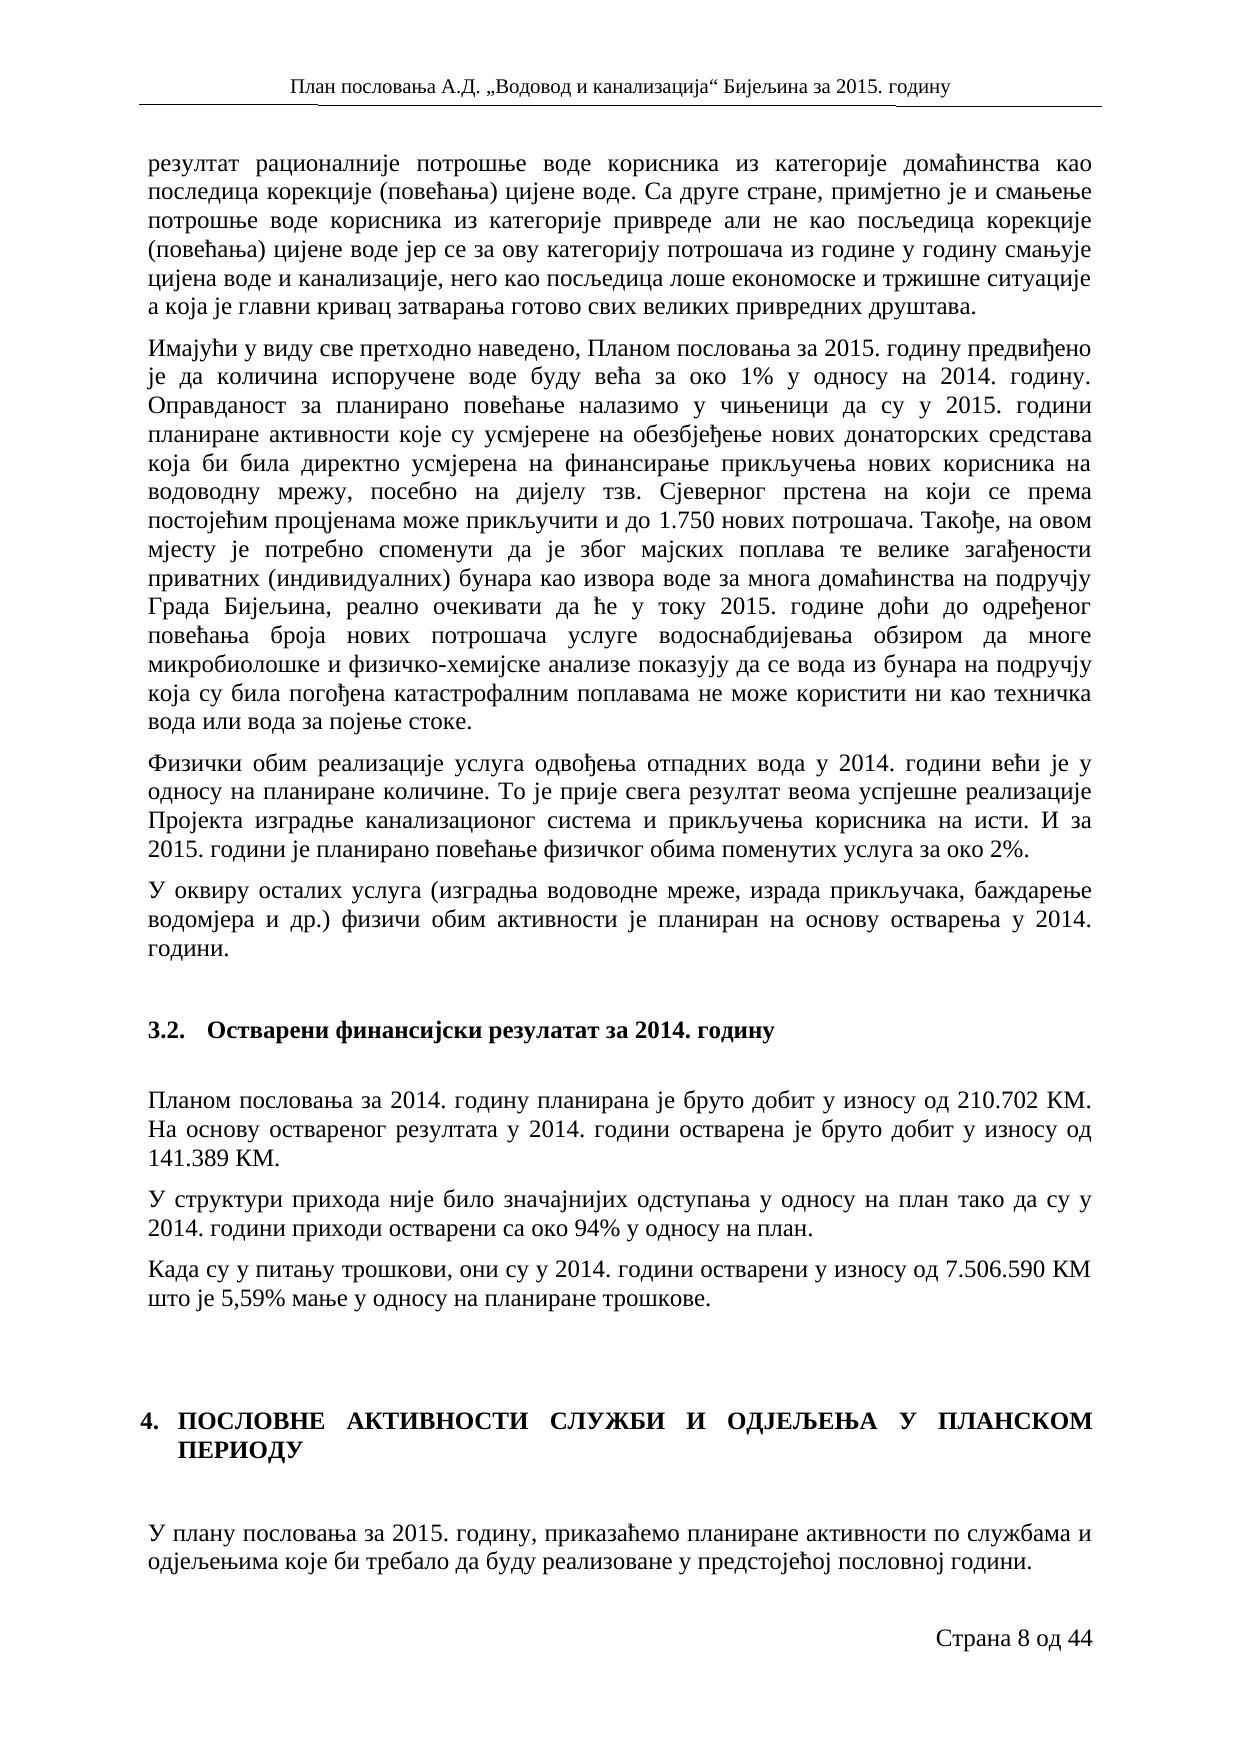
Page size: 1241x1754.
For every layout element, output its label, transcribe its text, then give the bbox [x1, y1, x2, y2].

text У плану пословања за 2015. годину, приказаћемо планиране активности по службама и одјељењима које би требало да буду реализоване у предстојећој пословној години. [148, 1518, 1093, 1575]
text Планом пословања за 2014. годину планирана је бруто добит у износу од 210.702 КМ. На основу оствареног резултата у 2014. години остварена је бруто добит у износу од 141.389 КМ. [148, 1085, 1093, 1171]
subtitle ПОСЛОВНЕ АКТИВНОСТИ СЛУЖБИ И ОДЈЕЉЕЊА У ПЛАНСКОМ ПЕРИОДУ [140, 1406, 1093, 1464]
text Када су у питању трошкови, они су у 2014. години остварени у износу од 7.506.590 КМ што је 5,59% мање у односу на планиране трошкове. [148, 1254, 1093, 1311]
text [148, 148, 1093, 320]
text Имајући у виду све претходно наведено, Планом пословања за 2015. годину предвиђено је да количина испоручене воде буду већа за око 1% у односу на 2014. годину. Оправданост за планирано повећање налазимо у чињеници да су у 2015. години планиране активности које су усмјерене на обезбјеђење нових донаторских средстава која би била директно усмјерена на финансирање прикључења нових корисника на водоводну мрежу, посебно на дијелу тзв. Сјеверног прстена на који се према постојећим процјенама може прикључити и до 1.750 нових потрошача. Такође, на овом мјесту је потребно споменути да је због мајских поплава те велике загађености приватних (индивидуалних) бунара као извора воде за многа домаћинства на подручју Града Бијељина, реално очекивати да ће у току 2015. године доћи до одређеног повећања броја нових потрошача услуге водоснабдијевања обзиром да многе микробиолошке и физичко-хемијске анализе показују да се вода из бунара на подручју која су била погођена катастрофалним поплавама не може користити ни као техничка вода или вода за појење стоке. [148, 333, 1093, 735]
text У структури прихода није било значајнијих одступања у односу на план тако да су у 2014. години приходи остварени са око 94% у односу на план. [148, 1184, 1093, 1241]
text У оквиру осталих услуга (изградња водоводне мреже, израда прикључака, баждарење водомјера и др.) физичи обим активности је планиран на основу остварења у 2014. години. [148, 875, 1093, 961]
text Физички обим реализације услуга одвођења отпадних вода у 2014. години већи је у односу на планиране количине. То је прије свега резултат веома успјешне реализације Пројекта изградње канализационог система и прикључења корисника на исти. И за 2015. години је планирано повећање физичког обима поменутих услуга за око 2%. [148, 748, 1093, 863]
list Остварени финансијски резулатат за 2014. годину [148, 1015, 1093, 1044]
